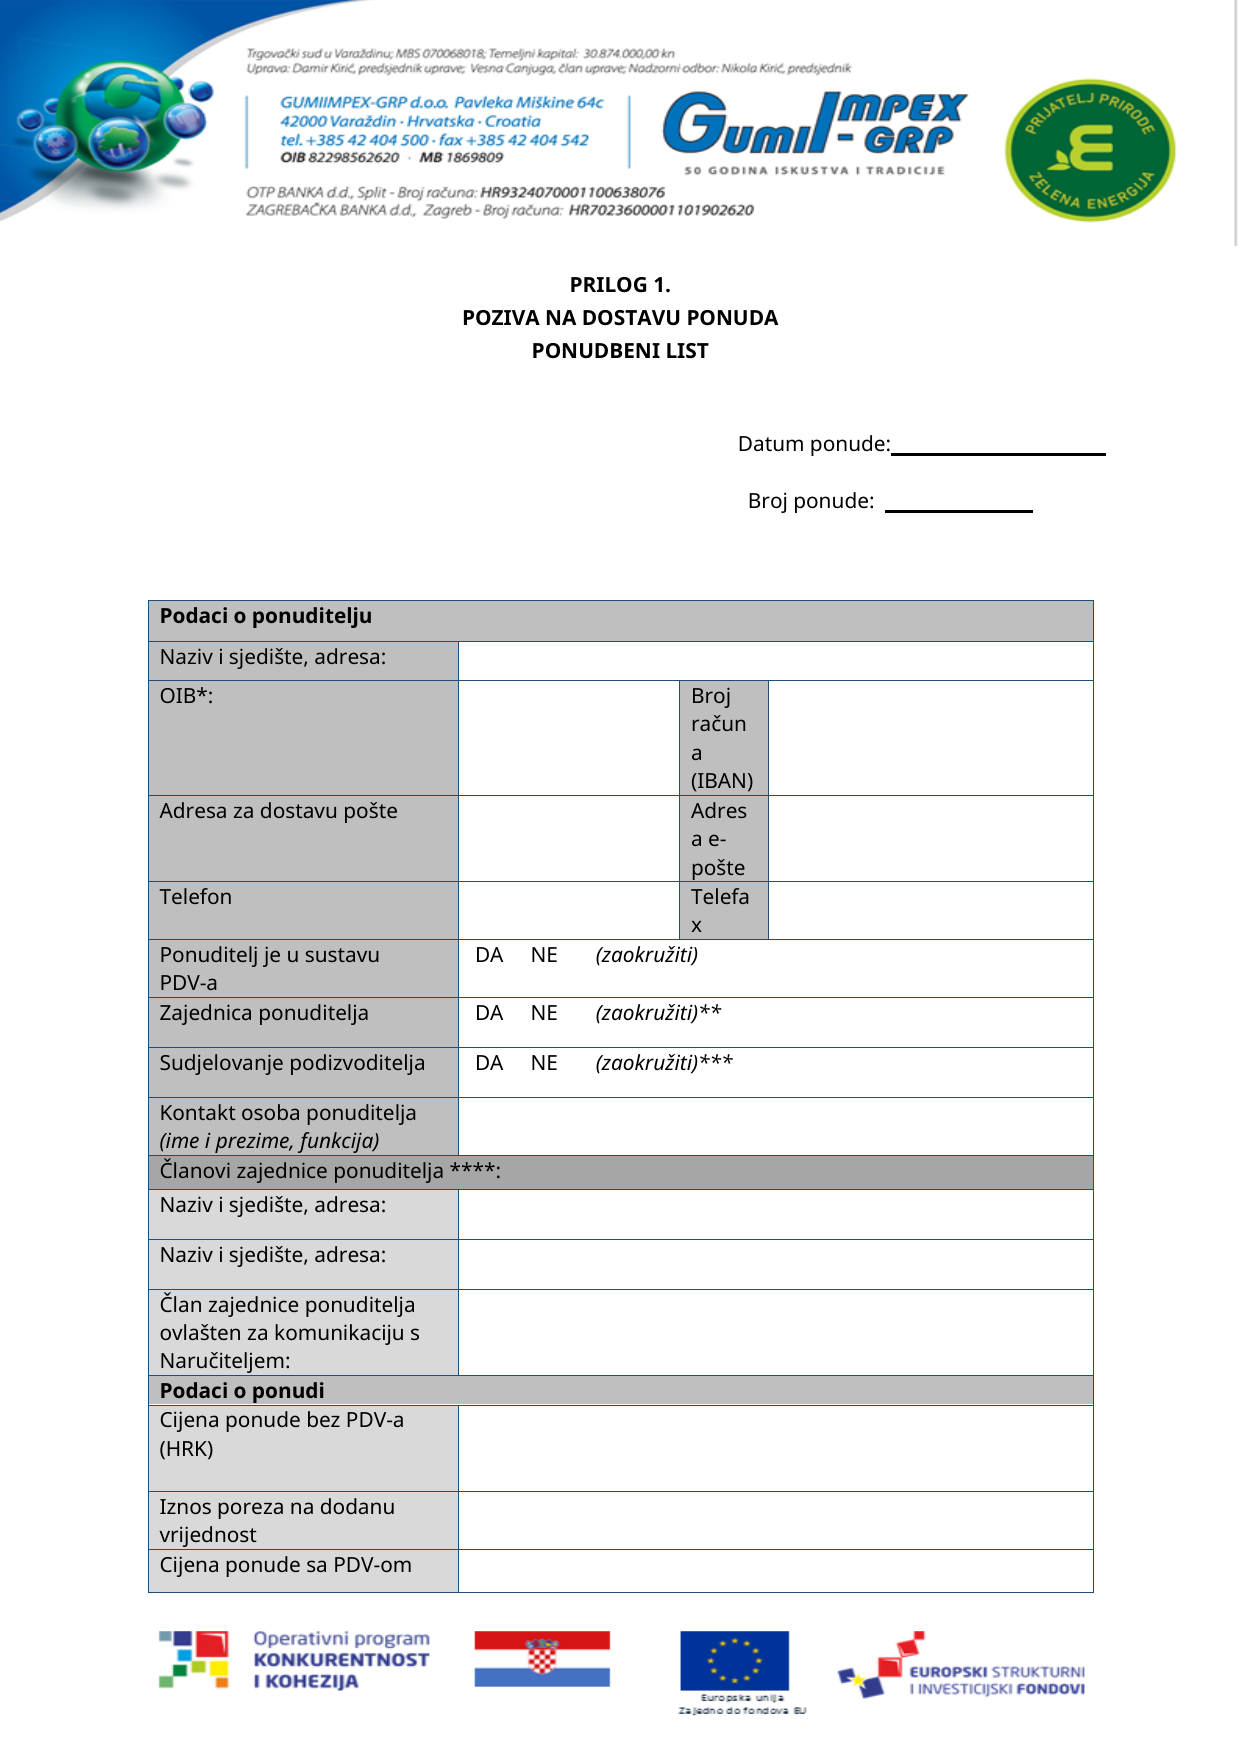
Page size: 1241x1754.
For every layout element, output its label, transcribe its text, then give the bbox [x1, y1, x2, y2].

table_cell [459, 1406, 1093, 1491]
table_cell DA NE (zaokružiti)*** [459, 1048, 1093, 1097]
table_cell Naziv i sjedište, adresa: [149, 1240, 458, 1289]
text PRILOG 1. [148, 271, 1093, 299]
table_cell Kontakt osoba ponuditelja (ime i prezime, funkcija) [149, 1098, 458, 1155]
table_cell [459, 1190, 1093, 1239]
table_cell [459, 1240, 1093, 1289]
table_cell [459, 681, 679, 795]
table_cell Član zajednice ponuditelja ovlašten za komunikaciju s Naručiteljem: [149, 1290, 458, 1375]
table_cell Broj računa (IBAN) [680, 681, 768, 795]
table_cell Sudjelovanje podizvoditelja [149, 1048, 458, 1097]
table_cell Zajednica ponuditelja [149, 998, 458, 1047]
table_cell [459, 1550, 1093, 1592]
text Datum ponude: [148, 429, 1093, 458]
text Broj ponude: [673, 486, 1093, 543]
table_cell Podaci o ponudi [149, 1376, 1093, 1404]
text POZIVA NA DOSTAVU PONUDA [148, 303, 1093, 332]
text PONUDBENI LIST [148, 336, 1093, 364]
table_cell [459, 1098, 1093, 1155]
table_cell [459, 796, 679, 881]
table_cell Iznos poreza na dodanu vrijednost [149, 1492, 458, 1549]
table_cell Cijena ponude bez PDV-a (HRK) [149, 1406, 458, 1491]
table_cell Telefax [680, 882, 768, 939]
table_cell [149, 1550, 458, 1592]
table_cell Telefon [149, 882, 458, 939]
table_cell [459, 882, 679, 939]
picture [0, 0, 1238, 246]
table_cell DA NE (zaokružiti) [459, 940, 1093, 997]
table_cell Adresa za dostavu pošte [149, 796, 458, 881]
table_cell OIB*: [149, 681, 458, 795]
table_cell DA NE (zaokružiti)** [459, 998, 1093, 1047]
table_cell [459, 1290, 1093, 1375]
table_cell Članovi zajednice ponuditelja ****: [149, 1156, 1093, 1189]
table_cell [769, 796, 1093, 881]
table_header Podaci o ponuditelju [149, 601, 1093, 641]
table_cell [459, 1492, 1093, 1549]
table_cell Ponuditelj je u sustavu PDV-a [149, 940, 458, 997]
table_cell [769, 681, 1093, 795]
table_cell Adresa e-pošte [680, 796, 768, 881]
table_cell Naziv i sjedište, adresa: [149, 642, 458, 680]
table_cell [459, 642, 1093, 680]
table_cell [769, 882, 1093, 939]
table_cell Naziv i sjedište, adresa: [149, 1190, 458, 1239]
